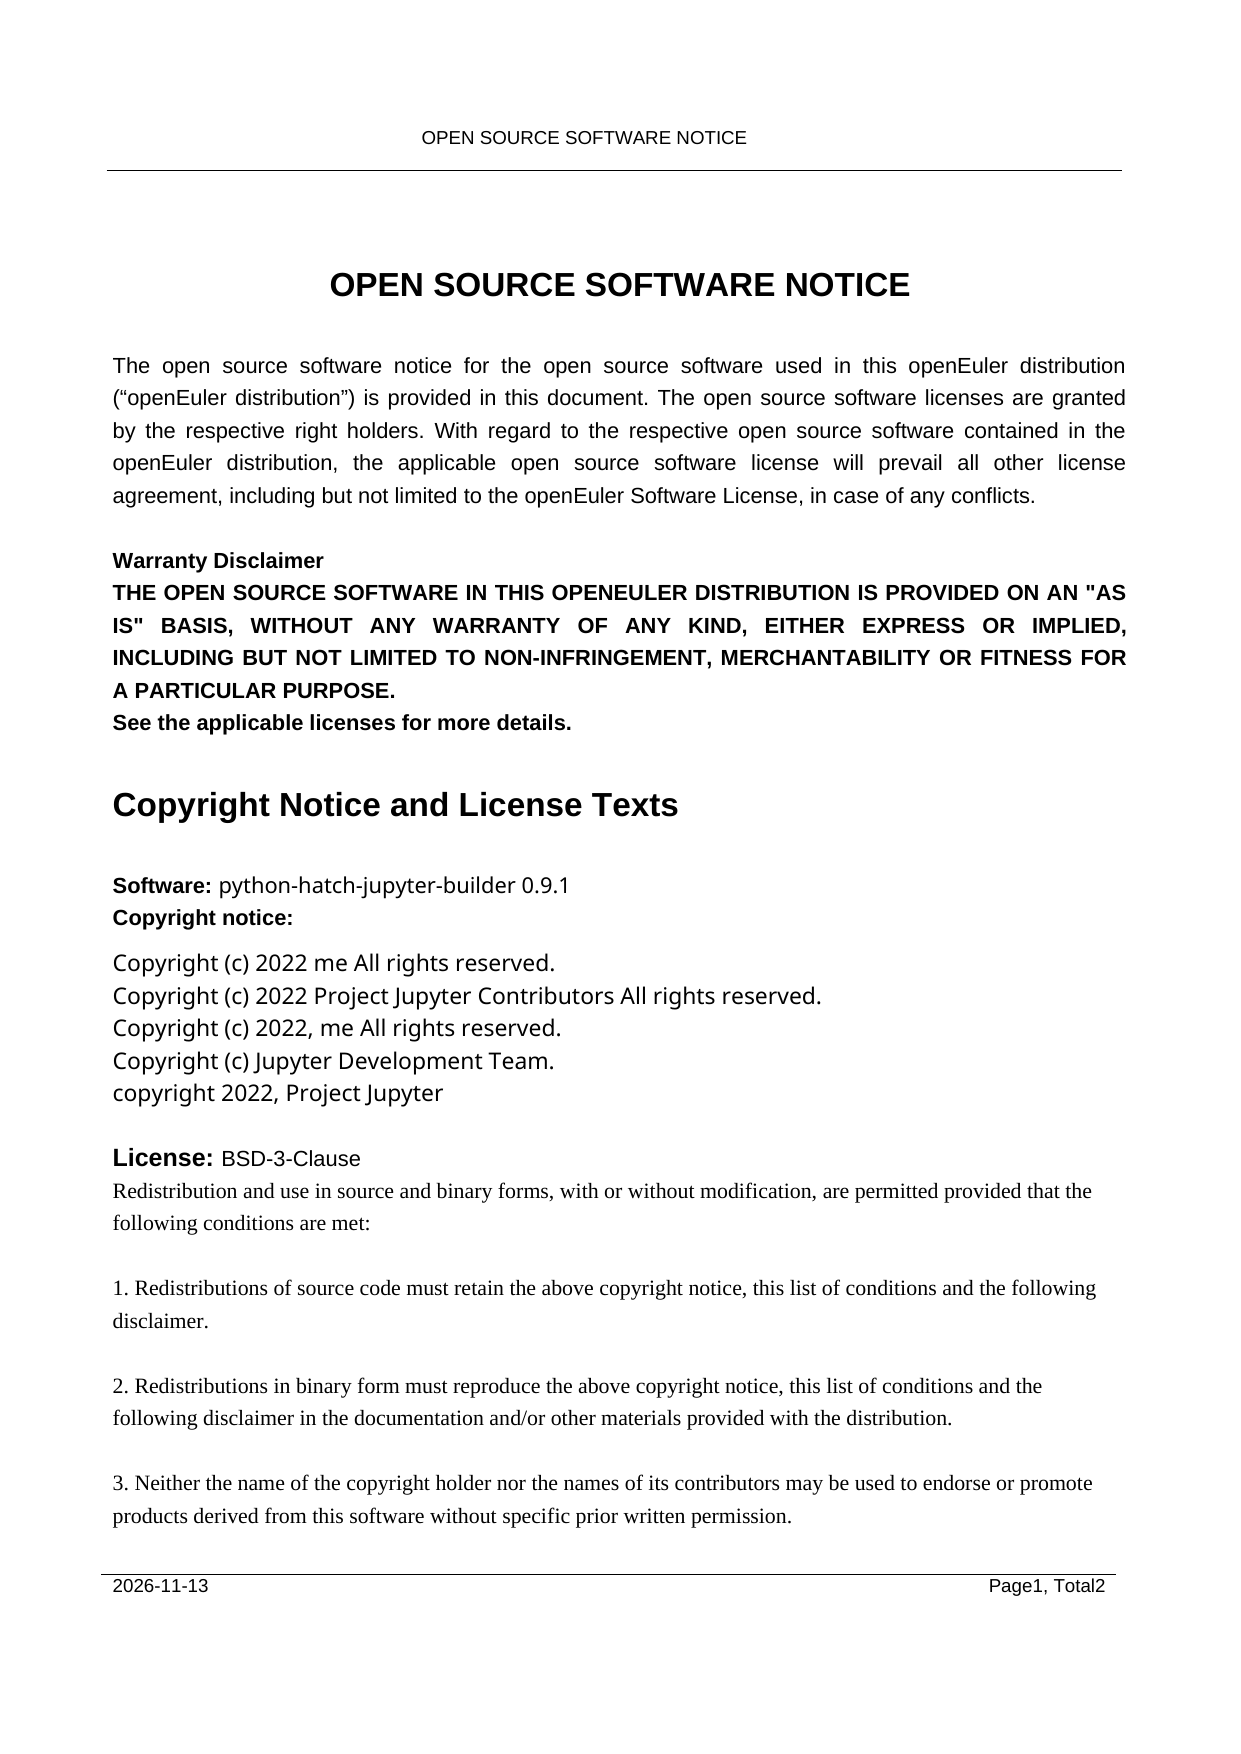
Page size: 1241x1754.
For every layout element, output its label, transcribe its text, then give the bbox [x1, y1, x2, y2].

text Copyright notice: [112, 901, 1128, 934]
text OPEN SOURCE SOFTWARE NOTICE [112, 251, 1128, 316]
title Software: python-hatch-jupyter-builder 0.9.1 [112, 869, 1128, 901]
text Warranty Disclaimer [112, 544, 1128, 576]
text The open source software notice for the open source software used in this openEuler distribution (“openEuler distribution”) is provided in this document. The open source software licenses are granted by the respective right holders. With regard to the respective open source software contained in the openEuler distribution, the applicable open source software license will prevail all other license agreement, including but not limited to the openEuler Software License, in case of any conflicts. [112, 349, 1128, 511]
text THE OPEN SOURCE SOFTWARE IN THIS OPENEULER DISTRIBUTION IS PROVIDED ON AN "AS IS" BASIS, WITHOUT ANY WARRANTY OF ANY KIND, EITHER EXPRESS OR IMPLIED, INCLUDING BUT NOT LIMITED TO NON-INFRINGEMENT, MERCHANTABILITY OR FITNESS FOR A PARTICULAR PURPOSE. See the applicable licenses for more details. [112, 576, 1128, 739]
text License: BSD-3-Clause [112, 1142, 1128, 1174]
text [112, 1174, 1128, 1532]
text Copyright (c) 2022 me All rights reserved. Copyright (c) 2022 Project Jupyter Contributors All rights reserved. Copyright (c) 2022, me All rights reserved. Copyright (c) Jupyter Development Team. copyright 2022, Project Jupyter [112, 947, 1128, 1142]
text Copyright Notice and License Texts [112, 771, 1128, 836]
